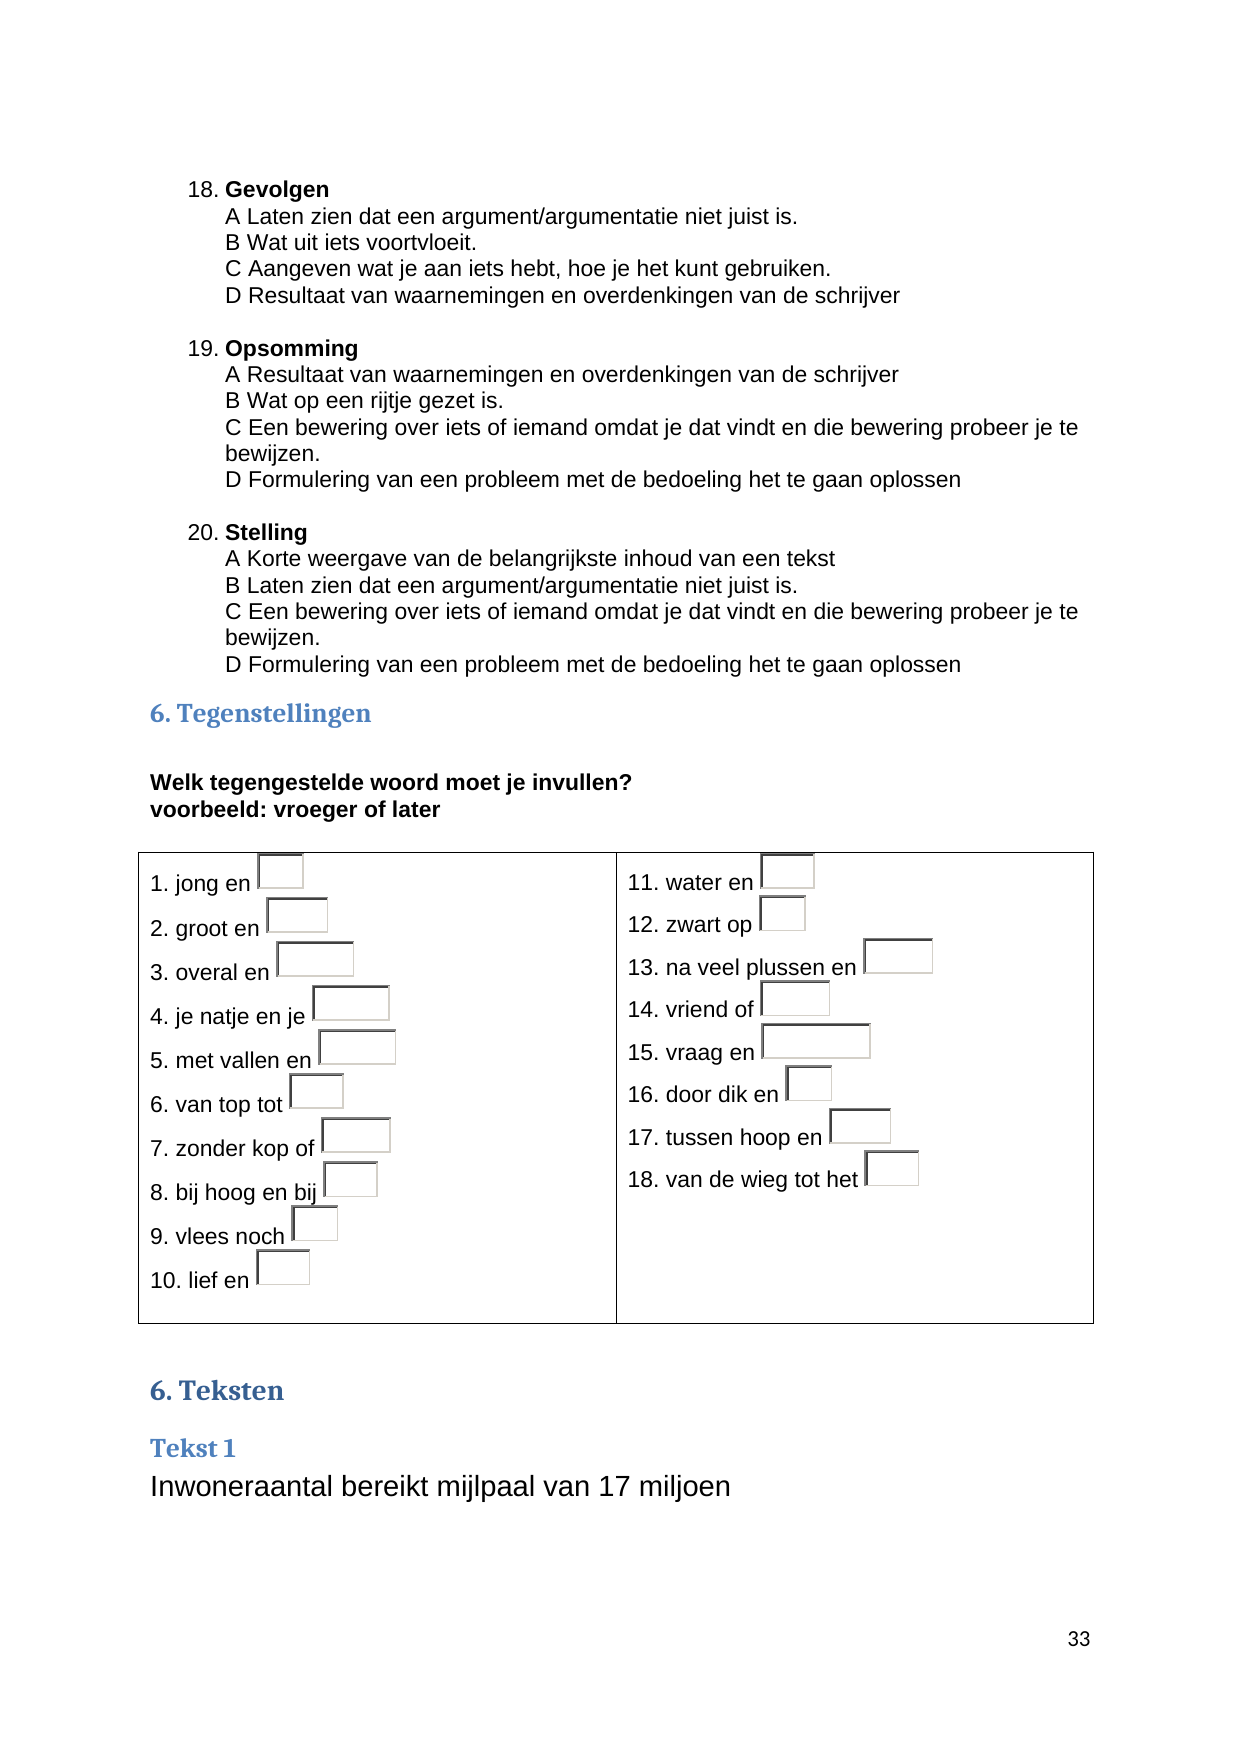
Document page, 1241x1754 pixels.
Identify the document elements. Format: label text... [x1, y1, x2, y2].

text Inwoneraantal bereikt mijlpaal van 17 miljoen [150, 1469, 1090, 1503]
subtitle Tekst 1 [150, 1433, 1090, 1464]
list Opsomming A Resultaat van waarnemingen en overdenkingen van de schrijver B Wat op een rijtje gezet is. C Een bewering over iets of iemand omdat je dat vindt en die bewering probeer je te bewijzen. D Formulering van een probleem met de bedoeling het te gaan oplossen [187, 334, 1090, 493]
subtitle 6. Tegenstellingen [150, 698, 1090, 765]
table_header 1. jong en 2. groot en 3. overal en 4. je natje en je 5. met vallen en 6. van top tot 7. zonder kop of 8. bij hoog en bij 9. vlees noch 10. lief en [139, 853, 616, 1323]
subtitle 6. Teksten [150, 1374, 1090, 1407]
list Gevolgen A Laten zien dat een argument/argumentatie niet juist is. B Wat uit iets voortvloeit. C Aangeven wat je aan iets hebt, hoe je het kunt gebruiken. D Resultaat van waarnemingen en overdenkingen van de schrijver [187, 176, 1090, 308]
list A Korte weergave van de belangrijkste inhoud van een tekst B Laten zien dat een argument/argumentatie niet juist is. C Een bewering over iets of iemand omdat je dat vindt en die bewering probeer je te bewijzen. D Formulering van een probleem met de bedoeling het te gaan oplossen [225, 545, 1090, 677]
table_header 11. water en 12. zwart op 13. na veel plussen en 14. vriend of 15. vraag en 16. door dik en 17. tussen hoop en 18. van de wieg tot het [617, 853, 1093, 1323]
text Welk tegengestelde woord moet je invullen? voorbeeld: vroeger of later [150, 769, 1090, 850]
list Stelling [187, 519, 1090, 545]
